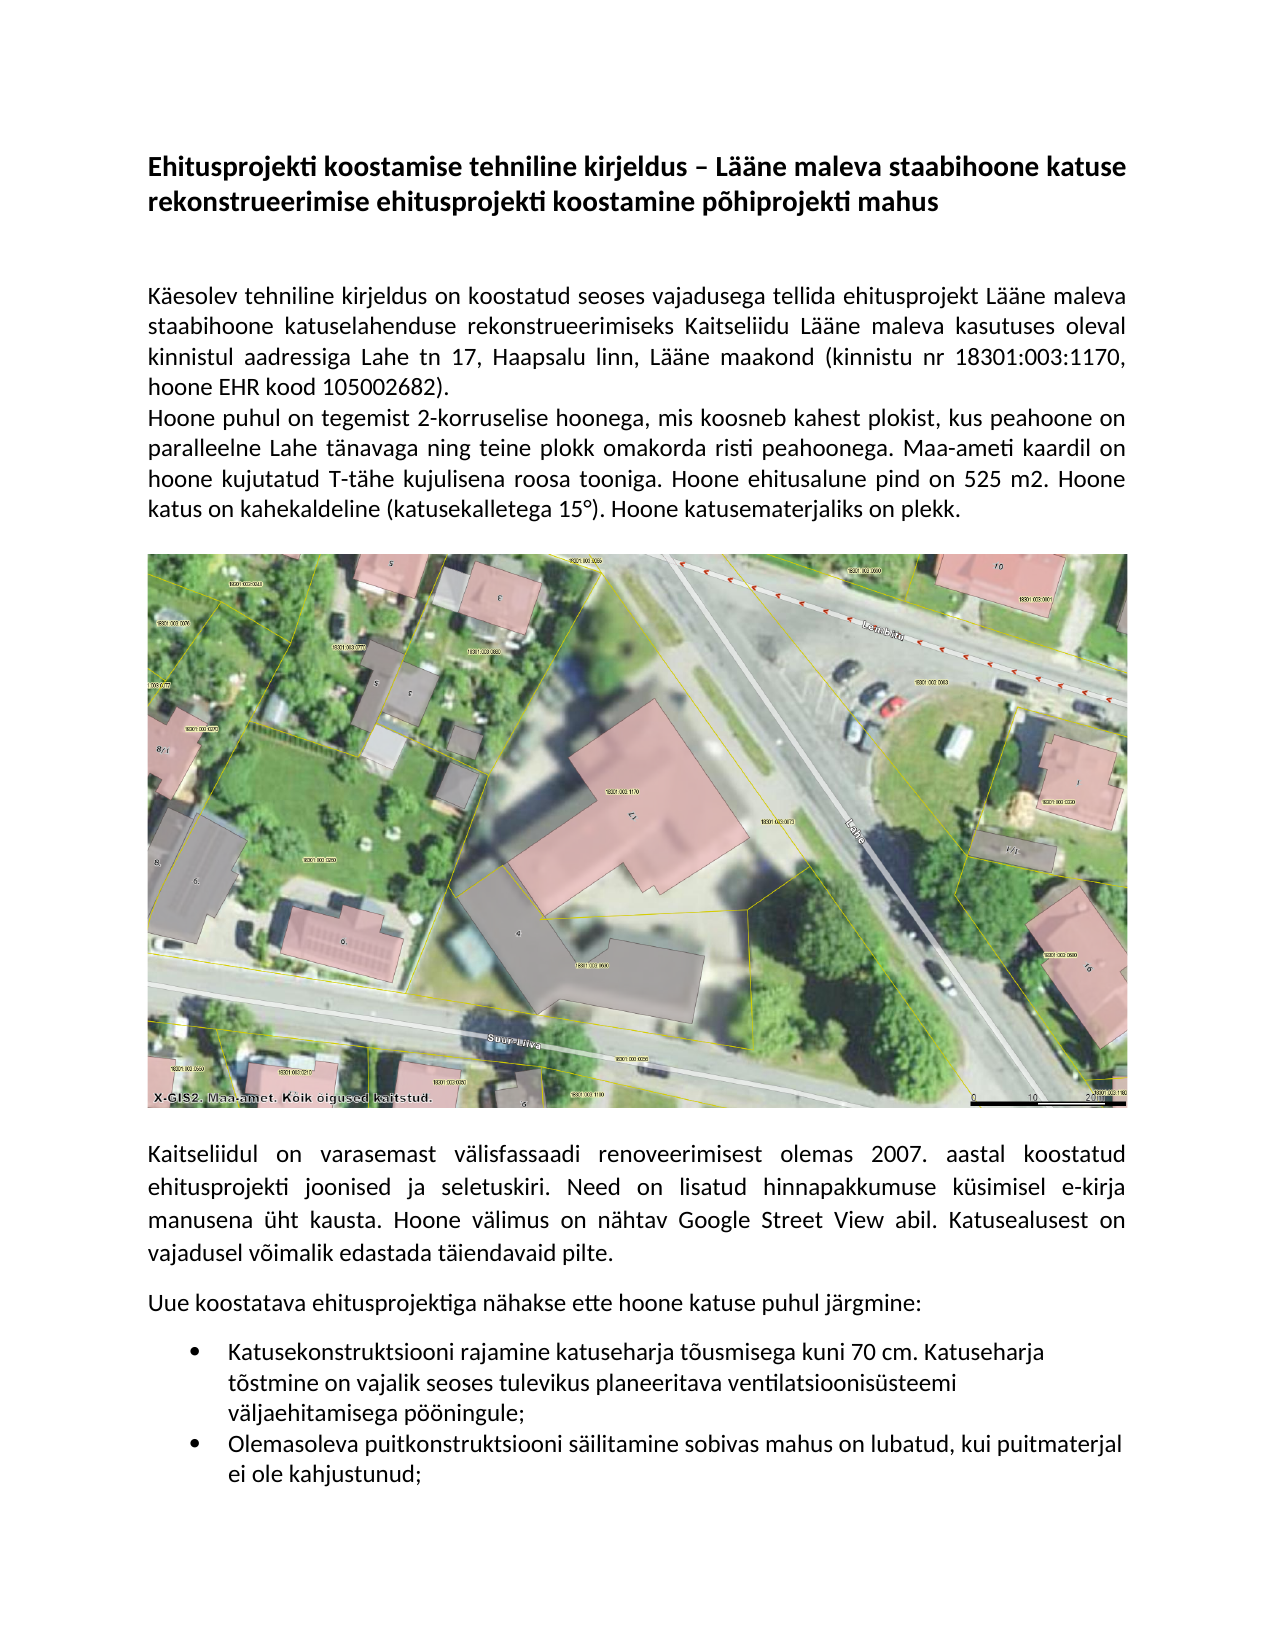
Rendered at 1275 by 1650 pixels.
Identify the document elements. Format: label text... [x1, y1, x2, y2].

list Katusekonstruktsiooni rajamine katuseharja tõusmisega kuni 70 cm. Katuseharja tõstmine on vajalik seoses tulevikus planeeritava ventilatsioonisüsteemi väljaehitamisega pööningule; [190, 1336, 1127, 1428]
picture [147, 554, 1128, 1108]
text Hoone puhul on tegemist 2-korruselise hoonega, mis koosneb kahest plokist, kus peahoone on paralleelne Lahe tänavaga ning teine plokk omakorda risti peahoonega. Maa-ameti kaardil on hoone kujutatud T-tähe kujulisena roosa tooniga. Hoone ehitusalune pind on 525 m2. Hoone katus on kahekaldeline (katusekalletega 15°). Hoone katusematerjaliks on plekk. [148, 402, 1127, 524]
text Käesolev tehniline kirjeldus on koostatud seoses vajadusega tellida ehitusprojekt Lääne maleva staabihoone katuselahenduse rekonstrueerimiseks Kaitseliidu Lääne maleva kasutuses oleval kinnistul aadressiga Lahe tn 17, Haapsalu linn, Lääne maakond (kinnistu nr 18301:003:1170, hoone EHR kood 105002682). [148, 280, 1127, 402]
list Olemasoleva puitkonstruktsiooni säilitamine sobivas mahus on lubatud, kui puitmaterjal ei ole kahjustunud; [190, 1428, 1127, 1489]
text Kaitseliidul on varasemast välisfassaadi renoveerimisest olemas 2007. aastal koostatud ehitusprojekti joonised ja seletuskiri. Need on lisatud hinnapakkumuse küsimisel e-kirja manusena üht kausta. Hoone välimus on nähtav Google Street View abil. Katusealusest on vajadusel võimalik edastada täiendavaid pilte. [148, 1138, 1127, 1268]
text Ehitusprojekti koostamise tehniline kirjeldus – Lääne maleva staabihoone katuse rekonstrueerimise ehitusprojekti koostamine põhiprojekti mahus [148, 148, 1127, 219]
text Uue koostatava ehitusprojektiga nähakse ette hoone katuse puhul järgmine: [148, 1287, 1127, 1317]
